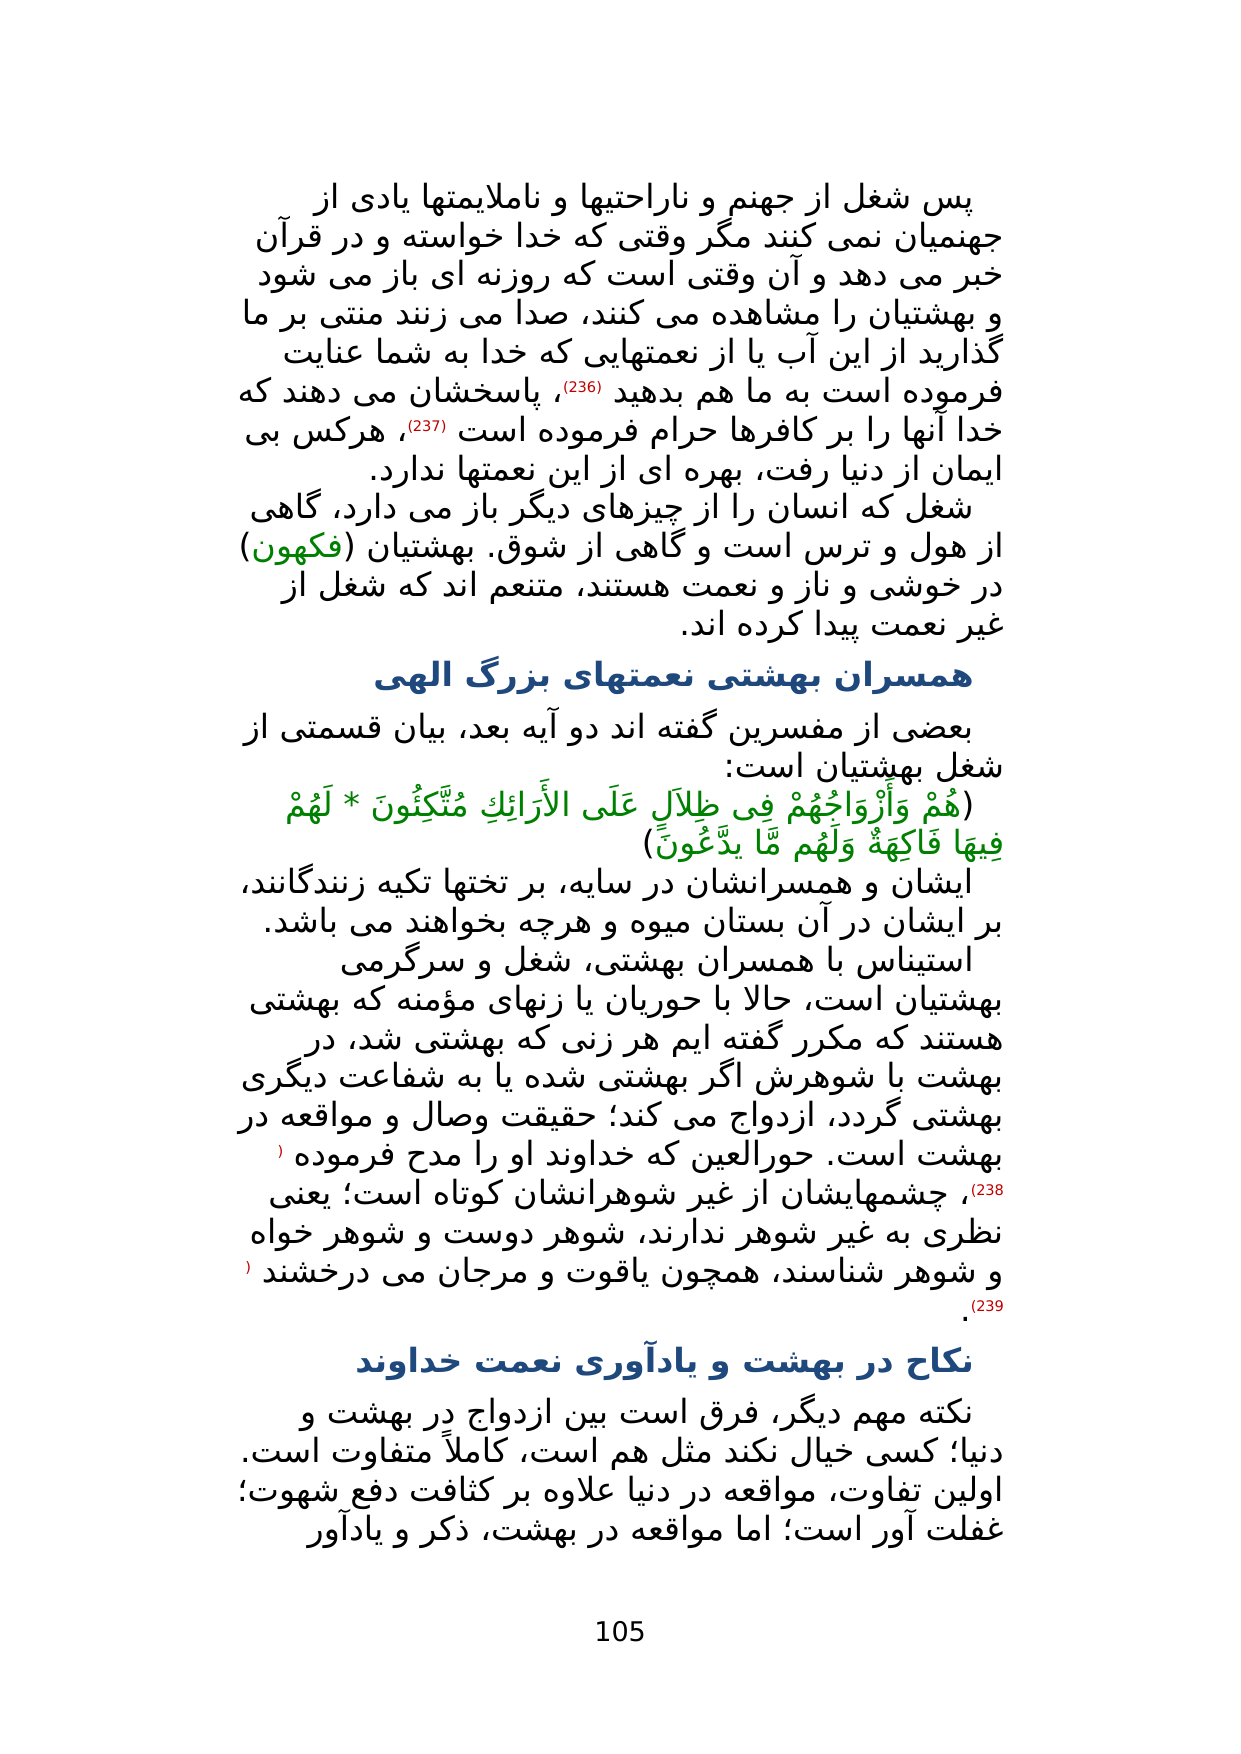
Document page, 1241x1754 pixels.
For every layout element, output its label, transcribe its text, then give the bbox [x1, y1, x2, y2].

subtitle نكاح در بهشت و یادآورى نعمت خداوند [236, 1341, 1004, 1380]
text (هُمْ وَأَزْوَاجُهُمْ فِی ظِلاَلٍ عَلَى الأَرَائِكِ مُتَّكِئُونَ * لَهُمْ فِیهَا فَاكِهَةٌ وَلَهُم مَّا یدَّعُونَ) [236, 785, 1004, 863]
text استیناس با همسران بهشتى، شغل و سرگرمى بهشتیان است، حالا با حوریان یا زنهاى مؤمنه كه بهشتى هستند كه مكرر گفته ایم هر زنى كه بهشتى شد، در بهشت با شوهرش اگر بهشتى شده یا به شفاعت دیگرى بهشتى گردد، ازدواج مى كند؛ حقیقت وصال و مواقعه در بهشت است. حورالعین كه خداوند او را مدح فرموده (238)، چشمهایشان از غیر شوهرانشان كوتاه است؛ یعنى نظرى به غیر شوهر ندارند، شوهر دوست و شوهر خواه و شوهر شناسند، همچون یاقوت و مرجان مى درخشند (239). [236, 940, 1004, 1329]
text شغل كه انسان را از چیزهاى دیگر باز مى دارد، گاهى از هول و ترس است و گاهى از شوق. بهشتیان (فكهون) در خوشى و ناز و نعمت هستند، متنعم اند كه شغل از غیر نعمت پیدا كرده اند. [236, 488, 1004, 643]
text بعضى از مفسرین گفته اند دو آیه بعد، بیان قسمتى از شغل بهشتیان است: [236, 707, 1004, 785]
text پس شغل از جهنم و ناراحتیها و ناملایمتها یادى از جهنمیان نمى كنند مگر وقتى كه خدا خواسته و در قرآن خبر مى دهد و آن وقتى است كه روزنه اى باز مى شود و بهشتیان را مشاهده مى كنند، صدا مى زنند منتى بر ما گذارید از این آب یا از نعمتهایى كه خدا به شما عنایت فرموده است به ما هم بدهید (236)، پاسخشان مى دهند كه خدا آنها را بر كافرها حرام فرموده است (237)، هركس بى ایمان از دنیا رفت، بهره اى از این نعمتها ندارد. [236, 177, 1004, 488]
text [236, 1393, 1004, 1548]
subtitle همسران بهشتى نعمتهاى بزرگ الهى [236, 656, 1004, 695]
text ایشان و همسرانشان در سایه، بر تختها تكیه زنندگانند، بر ایشان در آن بستان میوه و هرچه بخواهند مى باشد. [236, 863, 1004, 940]
